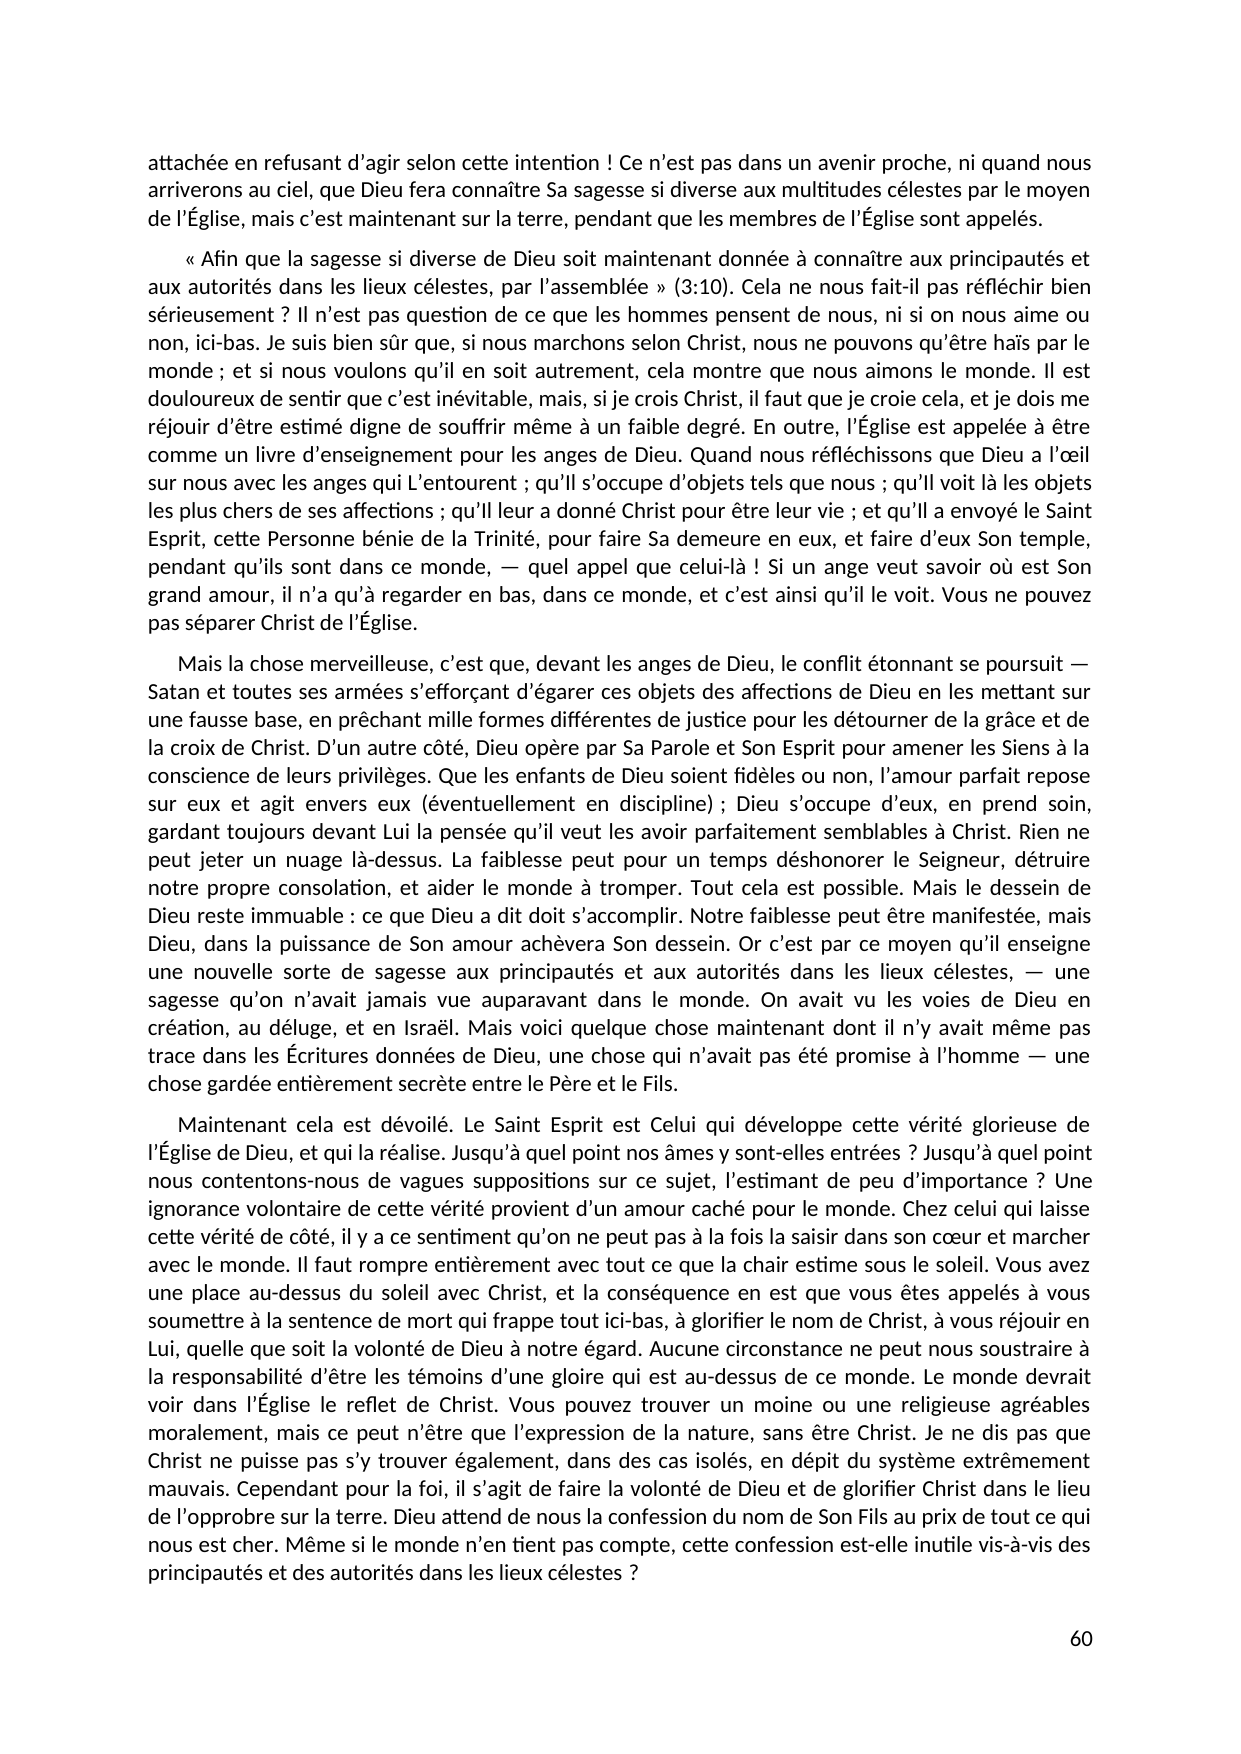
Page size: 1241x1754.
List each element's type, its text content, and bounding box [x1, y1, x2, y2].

text Maintenant cela est dévoilé. Le Saint Esprit est Celui qui développe cette vérité glorieuse de l’Église de Dieu, et qui la réalise. Jusqu’à quel point nos âmes y sont-elles entrées ? Jusqu’à quel point nous contentons-nous de vagues suppositions sur ce sujet, l’estimant de peu d’importance ? Une ignorance volontaire de cette vérité provient d’un amour caché pour le monde. Chez celui qui laisse cette vérité de côté, il y a ce sentiment qu’on ne peut pas à la fois la saisir dans son cœur et marcher avec le monde. Il faut rompre entièrement avec tout ce que la chair estime sous le soleil. Vous avez une place au-dessus du soleil avec Christ, et la conséquence en est que vous êtes appelés à vous soumettre à la sentence de mort qui frappe tout ici-bas, à glorifier le nom de Christ, à vous réjouir en Lui, quelle que soit la volonté de Dieu à notre égard. Aucune circonstance ne peut nous soustraire à la responsabilité d’être les témoins d’une gloire qui est au-dessus de ce monde. Le monde devrait voir dans l’Église le reflet de Christ. Vous pouvez trouver un moine ou une religieuse agréables moralement, mais ce peut n’être que l’expression de la nature, sans être Christ. Je ne dis pas que Christ ne puisse pas s’y trouver également, dans des cas isolés, en dépit du système extrêmement mauvais. Cependant pour la foi, il s’agit de faire la volonté de Dieu et de glorifier Christ dans le lieu de l’opprobre sur la terre. Dieu attend de nous la confession du nom de Son Fils au prix de tout ce qui nous est cher. Même si le monde n’en tient pas compte, cette confession est-elle inutile vis-à-vis des principautés et des autorités dans les lieux célestes ? [148, 1110, 1093, 1586]
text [148, 148, 1093, 232]
text Mais la chose merveilleuse, c’est que, devant les anges de Dieu, le conflit étonnant se poursuit — Satan et toutes ses armées s’efforçant d’égarer ces objets des affections de Dieu en les mettant sur une fausse base, en prêchant mille formes différentes de justice pour les détourner de la grâce et de la croix de Christ. D’un autre côté, Dieu opère par Sa Parole et Son Esprit pour amener les Siens à la conscience de leurs privilèges. Que les enfants de Dieu soient fidèles ou non, l’amour parfait repose sur eux et agit envers eux (éventuellement en discipline) ; Dieu s’occupe d’eux, en prend soin, gardant toujours devant Lui la pensée qu’il veut les avoir parfaitement semblables à Christ. Rien ne peut jeter un nuage là-dessus. La faiblesse peut pour un temps déshonorer le Seigneur, détruire notre propre consolation, et aider le monde à tromper. Tout cela est possible. Mais le dessein de Dieu reste immuable : ce que Dieu a dit doit s’accomplir. Notre faiblesse peut être manifestée, mais Dieu, dans la puissance de Son amour achèvera Son dessein. Or c’est par ce moyen qu’il enseigne une nouvelle sorte de sagesse aux principautés et aux autorités dans les lieux célestes, — une sagesse qu’on n’avait jamais vue auparavant dans le monde. On avait vu les voies de Dieu en création, au déluge, et en Israël. Mais voici quelque chose maintenant dont il n’y avait même pas trace dans les Écritures données de Dieu, une chose qui n’avait pas été promise à l’homme — une chose gardée entièrement secrète entre le Père et le Fils. [148, 649, 1093, 1097]
text « Afin que la sagesse si diverse de Dieu soit maintenant donnée à connaître aux principautés et aux autorités dans les lieux célestes, par l’assemblée » (3:10). Cela ne nous fait-il pas réfléchir bien sérieusement ? Il n’est pas question de ce que les hommes pensent de nous, ni si on nous aime ou non, ici-bas. Je suis bien sûr que, si nous marchons selon Christ, nous ne pouvons qu’être haïs par le monde ; et si nous voulons qu’il en soit autrement, cela montre que nous aimons le monde. Il est douloureux de sentir que c’est inévitable, mais, si je crois Christ, il faut que je croie cela, et je dois me réjouir d’être estimé digne de souffrir même à un faible degré. En outre, l’Église est appelée à être comme un livre d’enseignement pour les anges de Dieu. Quand nous réfléchissons que Dieu a l’œil sur nous avec les anges qui L’entourent ; qu’Il s’occupe d’objets tels que nous ; qu’Il voit là les objets les plus chers de ses affections ; qu’Il leur a donné Christ pour être leur vie ; et qu’Il a envoyé le Saint Esprit, cette Personne bénie de la Trinité, pour faire Sa demeure en eux, et faire d’eux Son temple, pendant qu’ils sont dans ce monde, — quel appel que celui-là ! Si un ange veut savoir où est Son grand amour, il n’a qu’à regarder en bas, dans ce monde, et c’est ainsi qu’il le voit. Vous ne pouvez pas séparer Christ de l’Église. [148, 244, 1093, 636]
